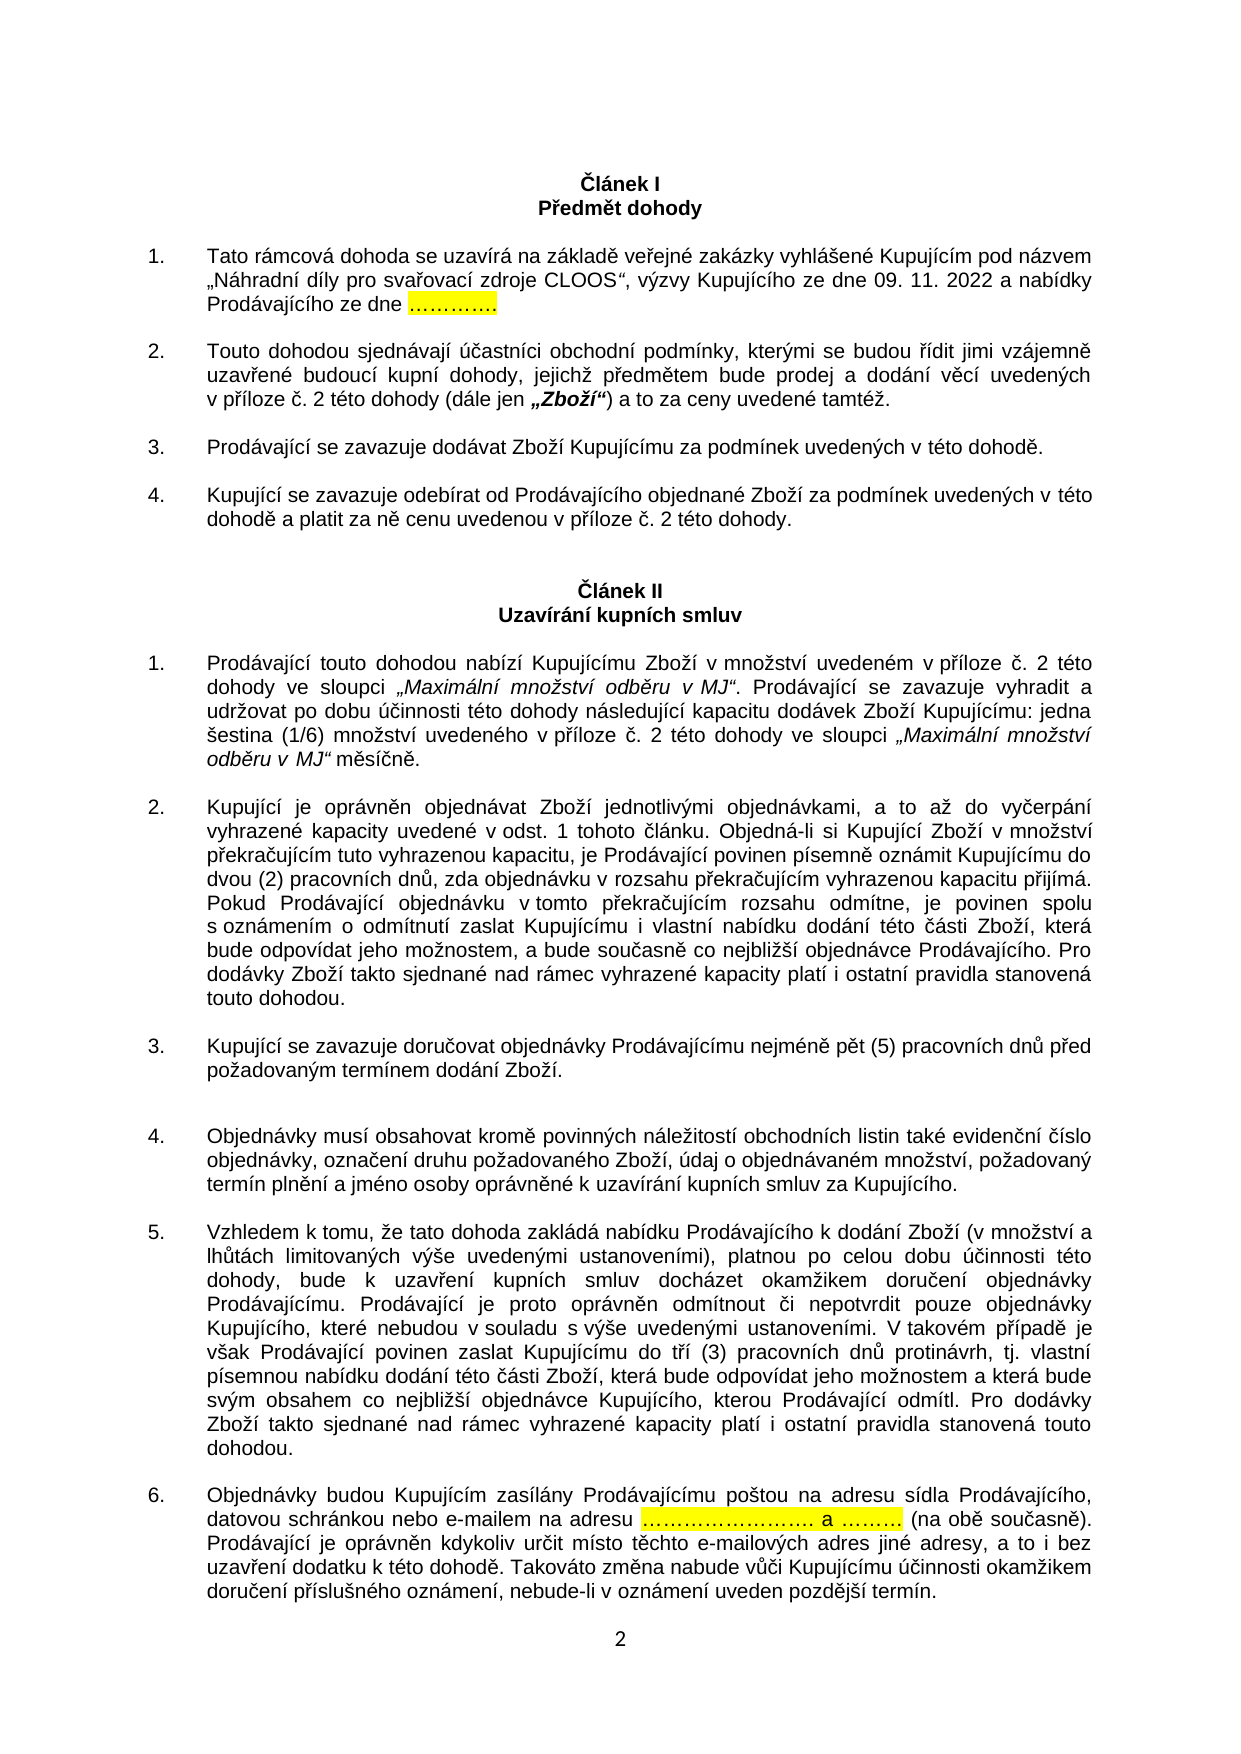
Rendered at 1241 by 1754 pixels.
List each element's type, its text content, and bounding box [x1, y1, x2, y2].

list Objednávky musí obsahovat kromě povinných náležitostí obchodních listin také evidenční číslo objednávky, označení druhu požadovaného Zboží, údaj o objednávaném množství, požadovaný termín plnění a jméno osoby oprávněné k uzavírání kupních smluv za Kupujícího. [148, 1124, 1093, 1196]
list Objednávky budou Kupujícím zasílány Prodávajícímu poštou na adresu sídla Prodávajícího, datovou schránkou nebo e-mailem na adresu ……………………. a ……… (na obě současně). Prodávající je oprávněn kdykoliv určit místo těchto e-mailových adres jiné adresy, a to i bez uzavření dodatku k této dohodě. Takováto změna nabude vůči Kupujícímu účinnosti okamžikem doručení příslušného oznámení, nebude-li v oznámení uveden pozdější termín. [148, 1483, 1093, 1603]
text Článek II [148, 579, 1093, 603]
list Kupující se zavazuje doručovat objednávky Prodávajícímu nejméně pět (5) pracovních dnů před požadovaným termínem dodání Zboží. [148, 1034, 1093, 1082]
text Uzavírání kupních smluv [148, 603, 1093, 627]
list Prodávající se zavazuje dodávat Zboží Kupujícímu za podmínek uvedených v této dohodě. [148, 435, 1093, 459]
text Článek I [148, 172, 1093, 196]
list Kupující je oprávněn objednávat Zboží jednotlivými objednávkami, a to až do vyčerpání vyhrazené kapacity uvedené v odst. 1 tohoto článku. Objedná-li si Kupující Zboží v množství překračujícím tuto vyhrazenou kapacitu, je Prodávající povinen písemně oznámit Kupujícímu do dvou (2) pracovních dnů, zda objednávku v rozsahu překračujícím vyhrazenou kapacitu přijímá. Pokud Prodávající objednávku v tomto překračujícím rozsahu odmítne, je povinen spolu s oznámením o odmítnutí zaslat Kupujícímu i vlastní nabídku dodání této části Zboží, která bude odpovídat jeho možnostem, a bude současně co nejbližší objednávce Prodávajícího. Pro dodávky Zboží takto sjednané nad rámec vyhrazené kapacity platí i ostatní pravidla stanovená touto dohodou. [148, 794, 1093, 1010]
list Prodávající touto dohodou nabízí Kupujícímu Zboží v množství uvedeném v příloze č. 2 této dohody ve sloupci „Maximální množství odběru v MJ“. Prodávající se zavazuje vyhradit a udržovat po dobu účinnosti této dohody následující kapacitu dodávek Zboží Kupujícímu: jedna šestina (1/6) množství uvedeného v příloze č. 2 této dohody ve sloupci „Maximální množství odběru v MJ“ měsíčně. [148, 651, 1093, 771]
text Předmět dohody [148, 196, 1093, 219]
list Vzhledem k tomu, že tato dohoda zakládá nabídku Prodávajícího k dodání Zboží (v množství a lhůtách limitovaných výše uvedenými ustanoveními), platnou po celou dobu účinnosti této dohody, bude k uzavření kupních smluv docházet okamžikem doručení objednávky Prodávajícímu. Prodávající je proto oprávněn odmítnout či nepotvrdit pouze objednávky Kupujícího, které nebudou v souladu s výše uvedenými ustanoveními. V takovém případě je však Prodávající povinen zaslat Kupujícímu do tří (3) pracovních dnů protinávrh, tj. vlastní písemnou nabídku dodání této části Zboží, která bude odpovídat jeho možnostem a která bude svým obsahem co nejbližší objednávce Kupujícího, kterou Prodávající odmítl. Pro dodávky Zboží takto sjednané nad rámec vyhrazené kapacity platí i ostatní pravidla stanovená touto dohodou. [148, 1220, 1093, 1459]
list Kupující se zavazuje odebírat od Prodávajícího objednané Zboží za podmínek uvedených v této dohodě a platit za ně cenu uvedenou v příloze č. 2 této dohody. [148, 483, 1093, 531]
list Touto dohodou sjednávají účastníci obchodní podmínky, kterými se budou řídit jimi vzájemně uzavřené budoucí kupní dohody, jejichž předmětem bude prodej a dodání věcí uvedených v příloze č. 2 této dohody (dále jen „Zboží“) a to za ceny uvedené tamtéž. [148, 339, 1093, 411]
list Tato rámcová dohoda se uzavírá na základě veřejné zakázky vyhlášené Kupujícím pod názvem „Náhradní díly pro svařovací zdroje CLOOS“, výzvy Kupujícího ze dne 09. 11. 2022 a nabídky Prodávajícího ze dne …………. [148, 243, 1093, 315]
